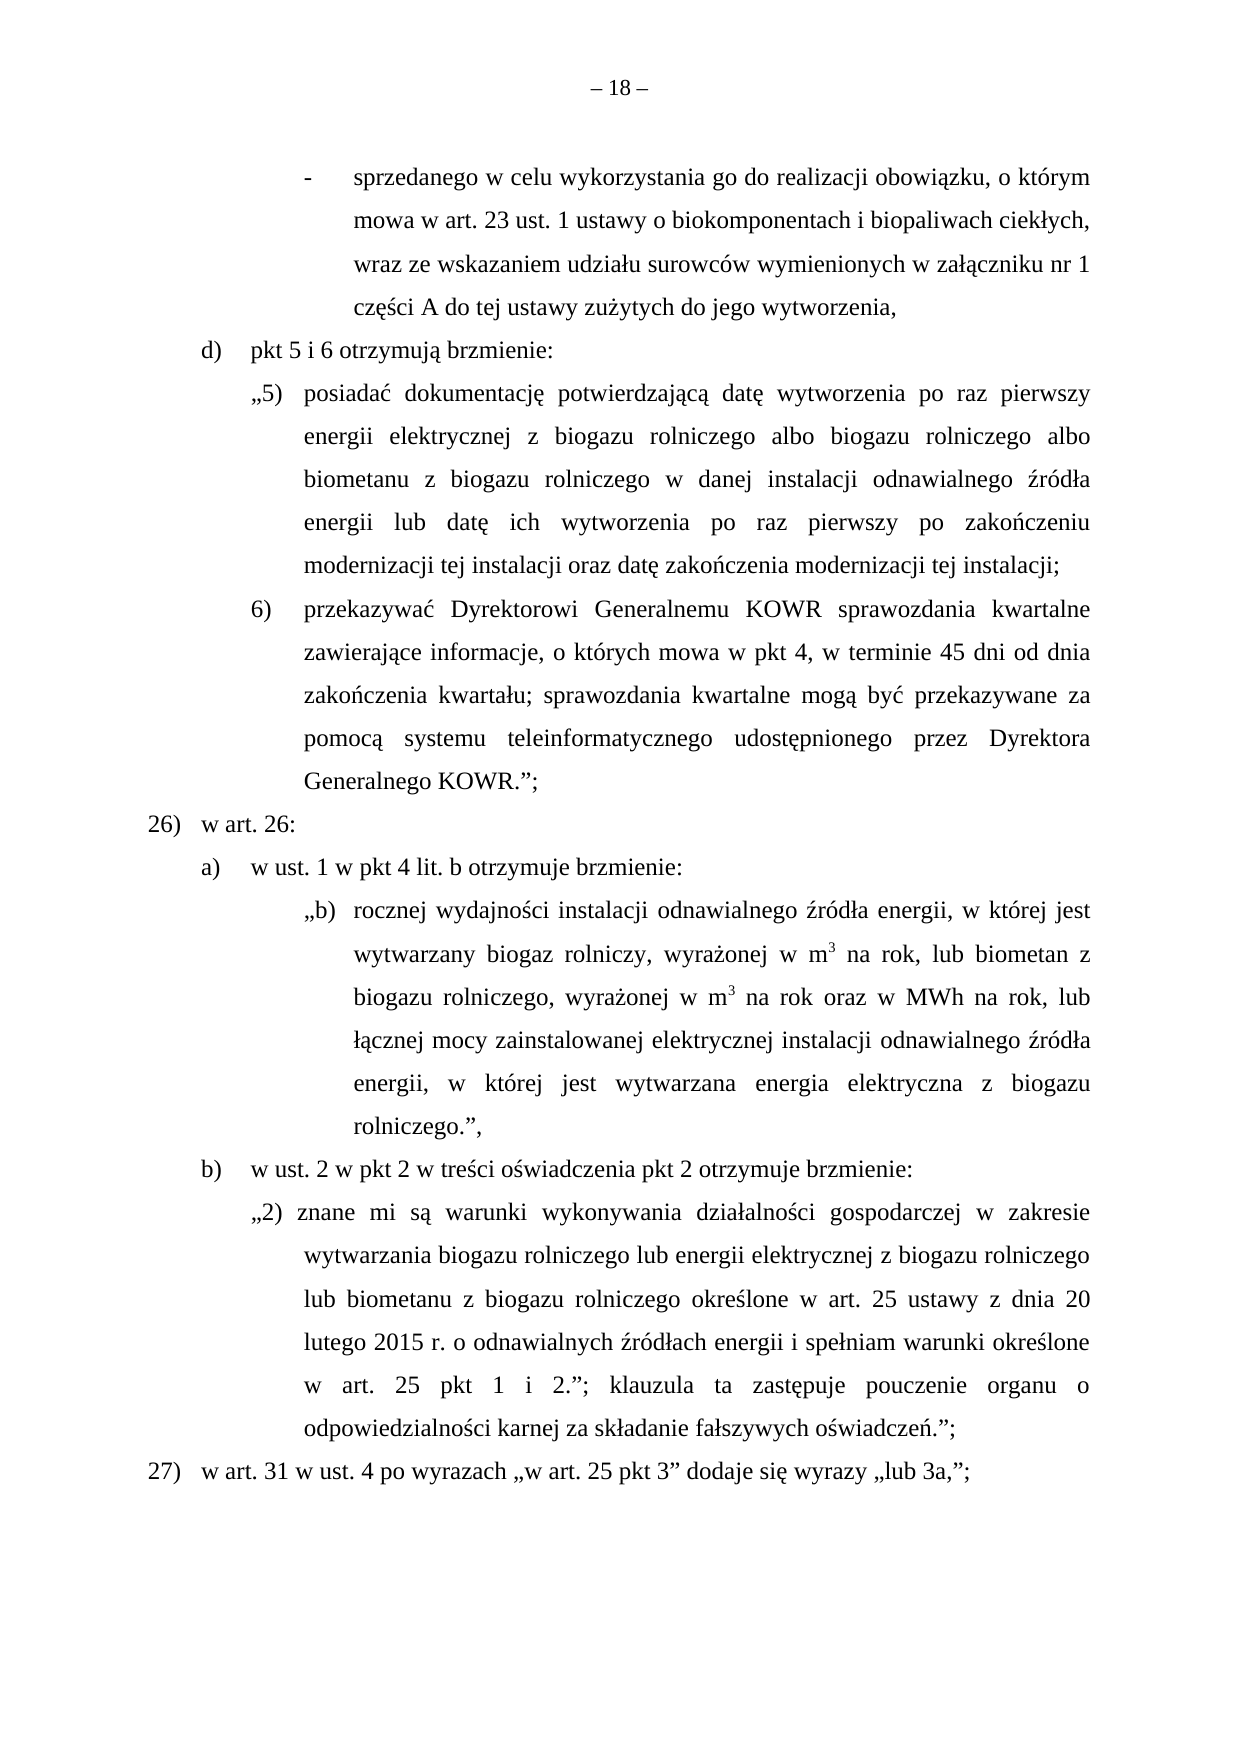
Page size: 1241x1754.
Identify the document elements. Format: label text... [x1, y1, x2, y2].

text 6) przekazywać Dyrektorowi Generalnemu KOWR sprawozdania kwartalne zawierające informacje, o których mowa w pkt 4, w terminie 45 dni od dnia zakończenia kwartału; sprawozdania kwartalne mogą być przekazywane za pomocą systemu teleinformatycznego udostępnionego przez Dyrektora Generalnego KOWR.”; [251, 594, 1091, 795]
text „2) znane mi są warunki wykonywania działalności gospodarczej w zakresie wytwarzania biogazu rolniczego lub energii elektrycznej z biogazu rolniczego lub biometanu z biogazu rolniczego określone w art. 25 ustawy z dnia 20 lutego 2015 r. o odnawialnych źródłach energii i spełniam warunki określone w art. 25 pkt 1 i 2.”; klauzula ta zastępuje pouczenie organu o odpowiedzialności karnej za składanie fałszywych oświadczeń.”; [251, 1197, 1091, 1442]
text b) w ust. 2 w pkt 2 w treści oświadczenia pkt 2 otrzymuje brzmienie: [201, 1154, 1091, 1183]
text 27) w art. 31 w ust. 4 po wyrazach „w art. 25 pkt 3” dodaje się wyrazy „lub 3a,”; [148, 1456, 1091, 1485]
text 26) w art. 26: [148, 809, 1091, 838]
text - sprzedanego w celu wykorzystania go do realizacji obowiązku, o którym mowa w art. 23 ust. 1 ustawy o biokomponentach i biopaliwach ciekłych, wraz ze wskazaniem udziału surowców wymienionych w załączniku nr 1 części A do tej ustawy zużytych do jego wytworzenia, [304, 162, 1091, 321]
text „5) posiadać dokumentację potwierdzającą datę wytworzenia po raz pierwszy energii elektrycznej z biogazu rolniczego albo biogazu rolniczego albo biometanu z biogazu rolniczego w danej instalacji odnawialnego źródła energii lub datę ich wytworzenia po raz pierwszy po zakończeniu modernizacji tej instalacji oraz datę zakończenia modernizacji tej instalacji; [251, 378, 1091, 579]
text a) w ust. 1 w pkt 4 lit. b otrzymuje brzmienie: [201, 852, 1091, 881]
text „b) rocznej wydajności instalacji odnawialnego źródła energii, w której jest wytwarzany biogaz rolniczy, wyrażonej w m3 na rok, lub biometan z biogazu rolniczego, wyrażonej w m3 na rok oraz w MWh na rok, lub łącznej mocy zainstalowanej elektrycznej instalacji odnawialnego źródła energii, w której jest wytwarzana energia elektryczna z biogazu rolniczego.”, [304, 896, 1091, 1140]
text d) pkt 5 i 6 otrzymują brzmienie: [201, 335, 1091, 364]
